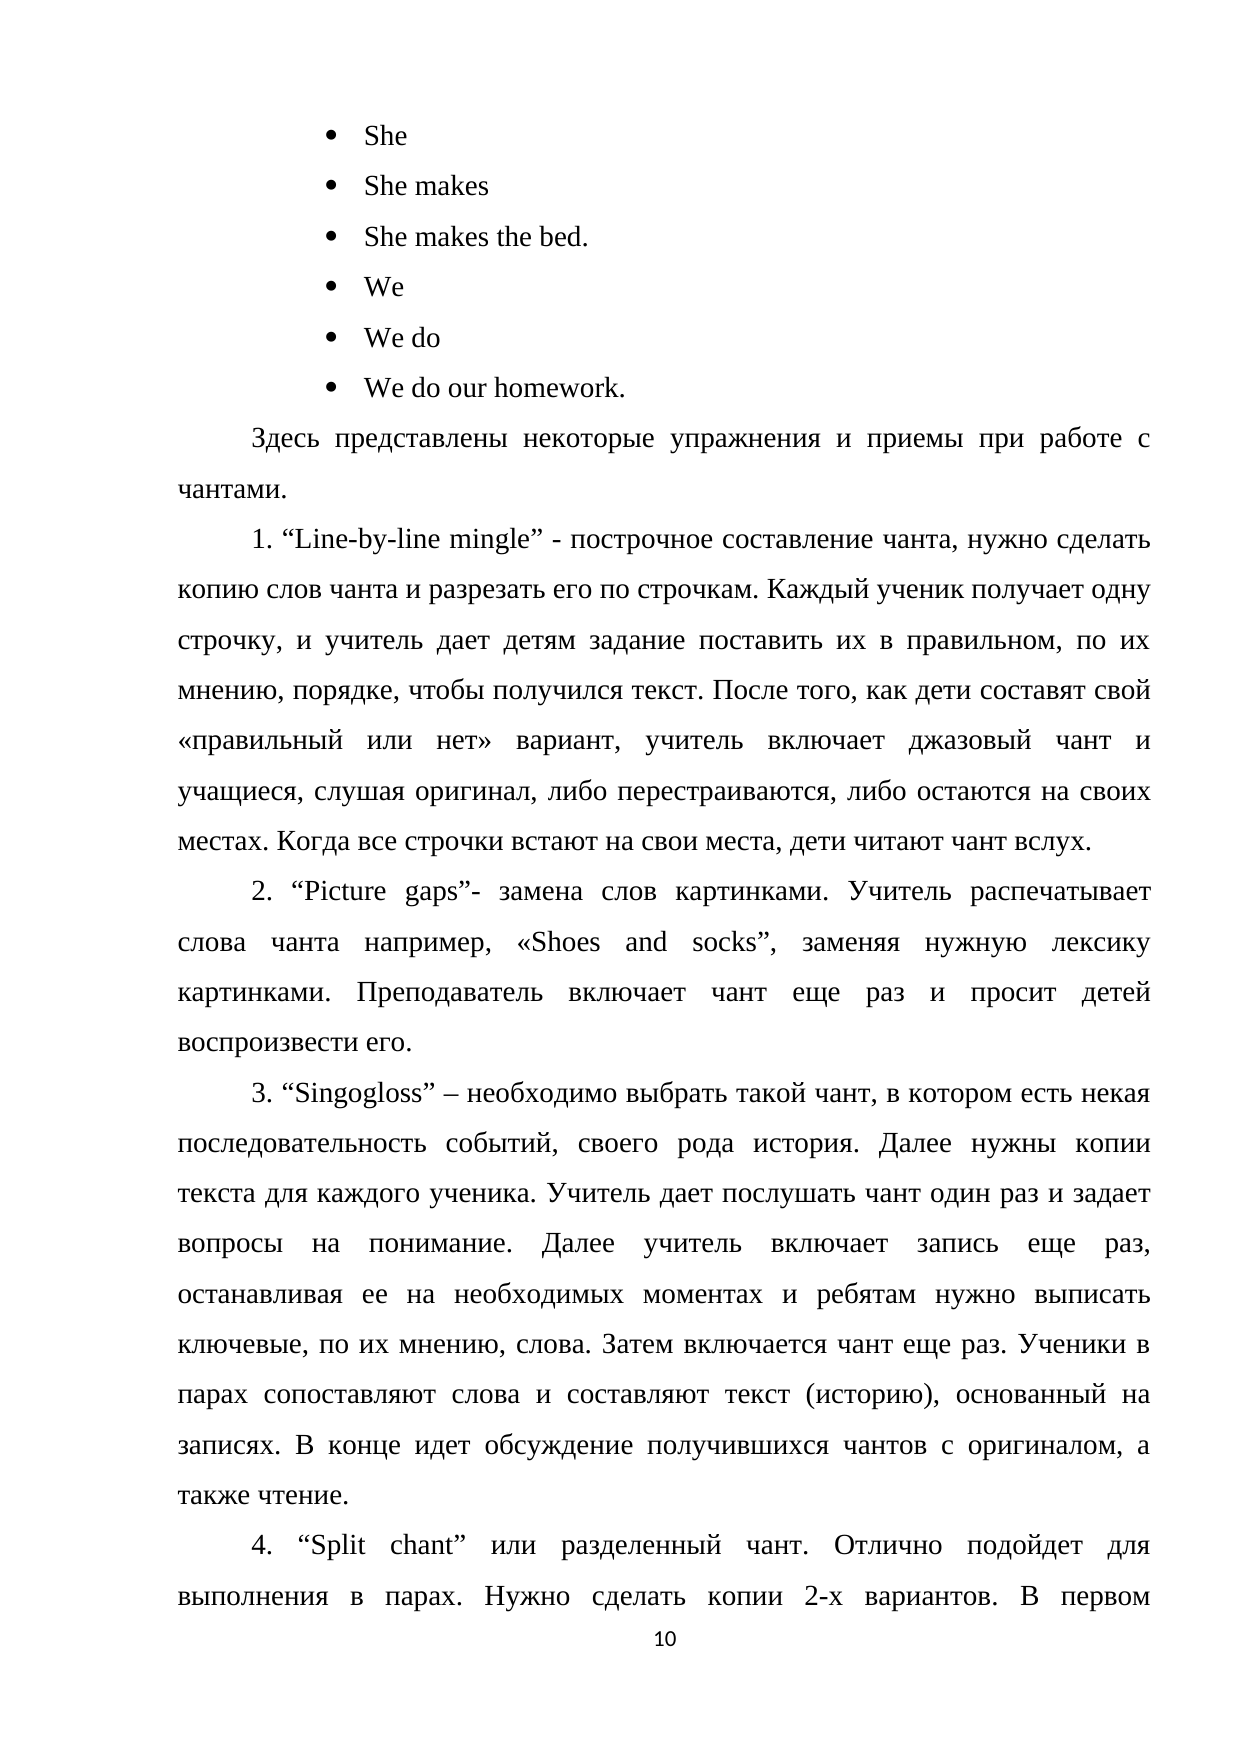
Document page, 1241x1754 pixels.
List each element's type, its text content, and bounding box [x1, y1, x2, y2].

list She [326, 118, 1152, 152]
text 1. “Line-by-line mingle” - построчное составление чанта, нужно сделать копию слов чанта и разрезать его по строчкам. Каждый ученик получает одну строчку, и учитель дает детям задание поставить их в правильном, по их мнению, порядке, чтобы получился текст. После того, как дети составят свой «правильный или нет» вариант, учитель включает джазовый чант и учащиеся, слушая оригинал, либо перестраиваются, либо остаются на своих местах. Когда все строчки встают на свои места, дети читают чант вслух. [177, 521, 1152, 857]
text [177, 1527, 1152, 1611]
list We do [326, 320, 1152, 353]
list We do our homework. [326, 370, 1152, 404]
list We [326, 269, 1152, 303]
list She makes [326, 168, 1152, 202]
text 2. “Picture gaps”- замена слов картинками. Учитель распечатывает слова чанта например, «Shoes and socks”, заменяя нужную лексику картинками. Преподаватель включает чант еще раз и просит детей воспроизвести его. [177, 873, 1152, 1058]
list She makes the bed. [326, 219, 1152, 253]
text 3. “Singogloss” – необходимо выбрать такой чант, в котором есть некая последовательность событий, своего рода история. Далее нужны копии текста для каждого ученика. Учитель дает послушать чант один раз и задает вопросы на понимание. Далее учитель включает запись еще раз, останавливая ее на необходимых моментах и ребятам нужно выписать ключевые, по их мнению, слова. Затем включается чант еще раз. Ученики в парах сопоставляют слова и составляют текст (историю), основанный на записях. В конце идет обсуждение получившихся чантов с оригиналом, а также чтение. [177, 1075, 1152, 1511]
text Здесь представлены некоторые упражнения и приемы при работе с чантами. [177, 421, 1152, 504]
